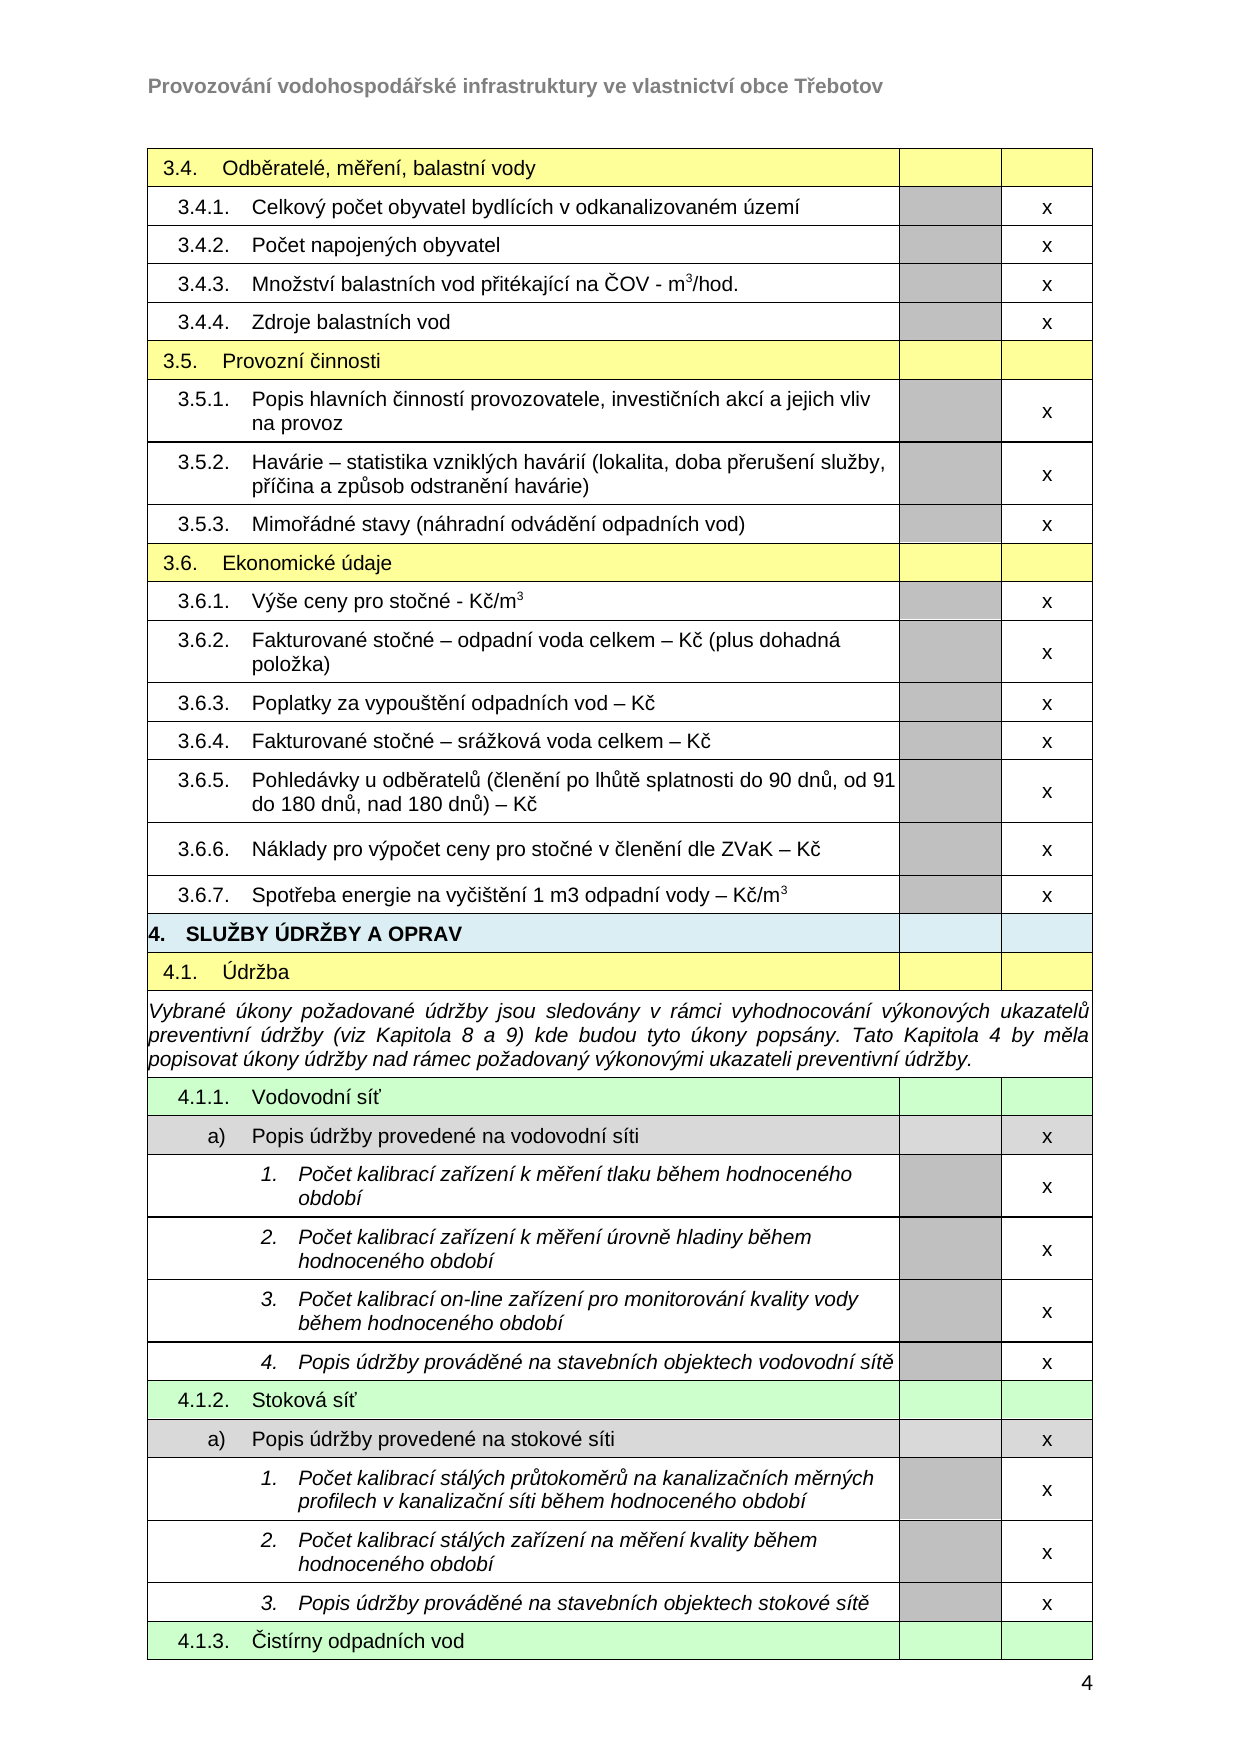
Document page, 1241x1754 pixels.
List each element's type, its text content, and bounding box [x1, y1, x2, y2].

table_cell Počet kalibrací stálých průtokoměrů na kanalizačních měrných profilech v kanalizační síti během hodnoceného období [148, 1458, 899, 1519]
table_cell [900, 226, 1001, 263]
table_cell Vybrané úkony požadované údržby jsou sledovány v rámci vyhodnocování výkonových ukazatelů preventivní údržby (viz Kapitola 8 a 9) kde budou tyto úkony popsány. Tato Kapitola 4 by měla popisovat úkony údržby nad rámec požadovaný výkonovými ukazateli preventivní údržby. [148, 991, 1092, 1077]
table_cell [900, 149, 1001, 186]
table_cell x [1002, 1218, 1092, 1279]
table_cell Ekonomické údaje [148, 544, 899, 581]
table_cell Počet kalibrací zařízení k měření tlaku během hodnoceného období [148, 1155, 899, 1216]
table_cell [1002, 953, 1092, 990]
table_cell Údržba [148, 953, 899, 990]
table_cell x [1002, 1343, 1092, 1380]
table_cell [900, 1381, 1001, 1418]
table_cell x [1002, 226, 1092, 263]
table_cell Popis údržby provedené na stokové síti [148, 1420, 899, 1457]
table_cell [900, 1116, 1001, 1154]
table_cell Čistírny odpadních vod [148, 1622, 899, 1659]
table_cell x [1002, 876, 1092, 913]
table_cell [1002, 1622, 1092, 1659]
table_cell x [1002, 823, 1092, 875]
table_cell Celkový počet obyvatel bydlících v odkanalizovaném území [148, 187, 899, 225]
table_cell [900, 443, 1001, 504]
table_cell [1002, 341, 1092, 379]
table_cell x [1002, 722, 1092, 759]
table_cell [900, 1521, 1001, 1582]
table_cell [1002, 1381, 1092, 1418]
table_cell x [1002, 582, 1092, 619]
table_cell [900, 341, 1001, 379]
table_cell [900, 1458, 1001, 1519]
table_cell [900, 303, 1001, 340]
table_cell x [1002, 187, 1092, 225]
table_cell Zdroje balastních vod [148, 303, 899, 340]
table_cell x [1002, 380, 1092, 441]
table_cell [900, 722, 1001, 759]
table_cell [900, 505, 1001, 542]
table_cell [900, 582, 1001, 619]
table_cell x [1002, 1521, 1092, 1582]
table_cell x [1002, 621, 1092, 682]
table_cell Provozní činnosti [148, 341, 899, 379]
table_cell x [1002, 1458, 1092, 1519]
table_cell Poplatky za vypouštění odpadních vod – Kč [148, 683, 899, 721]
table_cell [900, 380, 1001, 441]
table_cell x [1002, 1155, 1092, 1216]
table_cell Popis hlavních činností provozovatele, investičních akcí a jejich vliv na provoz [148, 380, 899, 441]
table_cell Výše ceny pro stočné - Kč/m3 [148, 582, 899, 619]
table_cell [900, 1622, 1001, 1659]
table_cell [900, 1155, 1001, 1216]
table_cell [900, 1280, 1001, 1341]
table_cell Počet kalibrací on-line zařízení pro monitorování kvality vody během hodnoceného období [148, 1280, 899, 1341]
table_cell Počet napojených obyvatel [148, 226, 899, 263]
table_cell Množství balastních vod přitékající na ČOV - m3/hod. [148, 264, 899, 302]
table_cell [900, 823, 1001, 875]
table_cell x [1002, 683, 1092, 721]
table_cell x [1002, 505, 1092, 542]
table_cell [1002, 1078, 1092, 1115]
table_cell Služby údržby a oprav [148, 914, 899, 952]
table_cell Mimořádné stavy (náhradní odvádění odpadních vod) [148, 505, 899, 542]
table_cell [900, 1583, 1001, 1621]
table_cell x [1002, 303, 1092, 340]
table_cell [900, 914, 1001, 952]
table_cell Havárie – statistika vzniklých havárií (lokalita, doba přerušení služby, příčina a způsob odstranění havárie) [148, 443, 899, 504]
table_cell [900, 1078, 1001, 1115]
table_cell [1002, 544, 1092, 581]
table_cell [1002, 149, 1092, 186]
table_cell [900, 876, 1001, 913]
table_cell Náklady pro výpočet ceny pro stočné v členění dle ZVaK – Kč [148, 823, 899, 875]
table_cell x [1002, 1280, 1092, 1341]
table_cell x [1002, 443, 1092, 504]
table_cell [900, 621, 1001, 682]
table_cell Fakturované stočné – srážková voda celkem – Kč [148, 722, 899, 759]
table_cell Popis údržby prováděné na stavebních objektech stokové sítě [148, 1583, 899, 1621]
table_cell [900, 1218, 1001, 1279]
table_cell [1002, 914, 1092, 952]
table_cell Spotřeba energie na vyčištění 1 m3 odpadní vody – Kč/m3 [148, 876, 899, 913]
table_cell x [1002, 1116, 1092, 1154]
table_cell Počet kalibrací stálých zařízení na měření kvality během hodnoceného období [148, 1521, 899, 1582]
table_cell [900, 1420, 1001, 1457]
table_cell Počet kalibrací zařízení k měření úrovně hladiny během hodnoceného období [148, 1218, 899, 1279]
table_cell x [1002, 264, 1092, 302]
table_cell [900, 760, 1001, 822]
table_cell Stoková síť [148, 1381, 899, 1418]
table_cell Vodovodní síť [148, 1078, 899, 1115]
table_cell [900, 953, 1001, 990]
table_cell [900, 544, 1001, 581]
table_cell Fakturované stočné – odpadní voda celkem – Kč (plus dohadná položka) [148, 621, 899, 682]
table_cell Pohledávky u odběratelů (členění po lhůtě splatnosti do 90 dnů, od 91 do 180 dnů, nad 180 dnů) – Kč [148, 760, 899, 822]
table_cell [900, 264, 1001, 302]
table_cell [900, 683, 1001, 721]
table_cell x [1002, 1420, 1092, 1457]
table_cell x [1002, 760, 1092, 822]
table_cell [900, 1343, 1001, 1380]
table_cell Popis údržby prováděné na stavebních objektech vodovodní sítě [148, 1343, 899, 1380]
table_cell Odběratelé, měření, balastní vody [148, 149, 899, 186]
table_cell Popis údržby provedené na vodovodní síti [148, 1116, 899, 1154]
table_cell x [1002, 1583, 1092, 1621]
table_cell [900, 187, 1001, 225]
